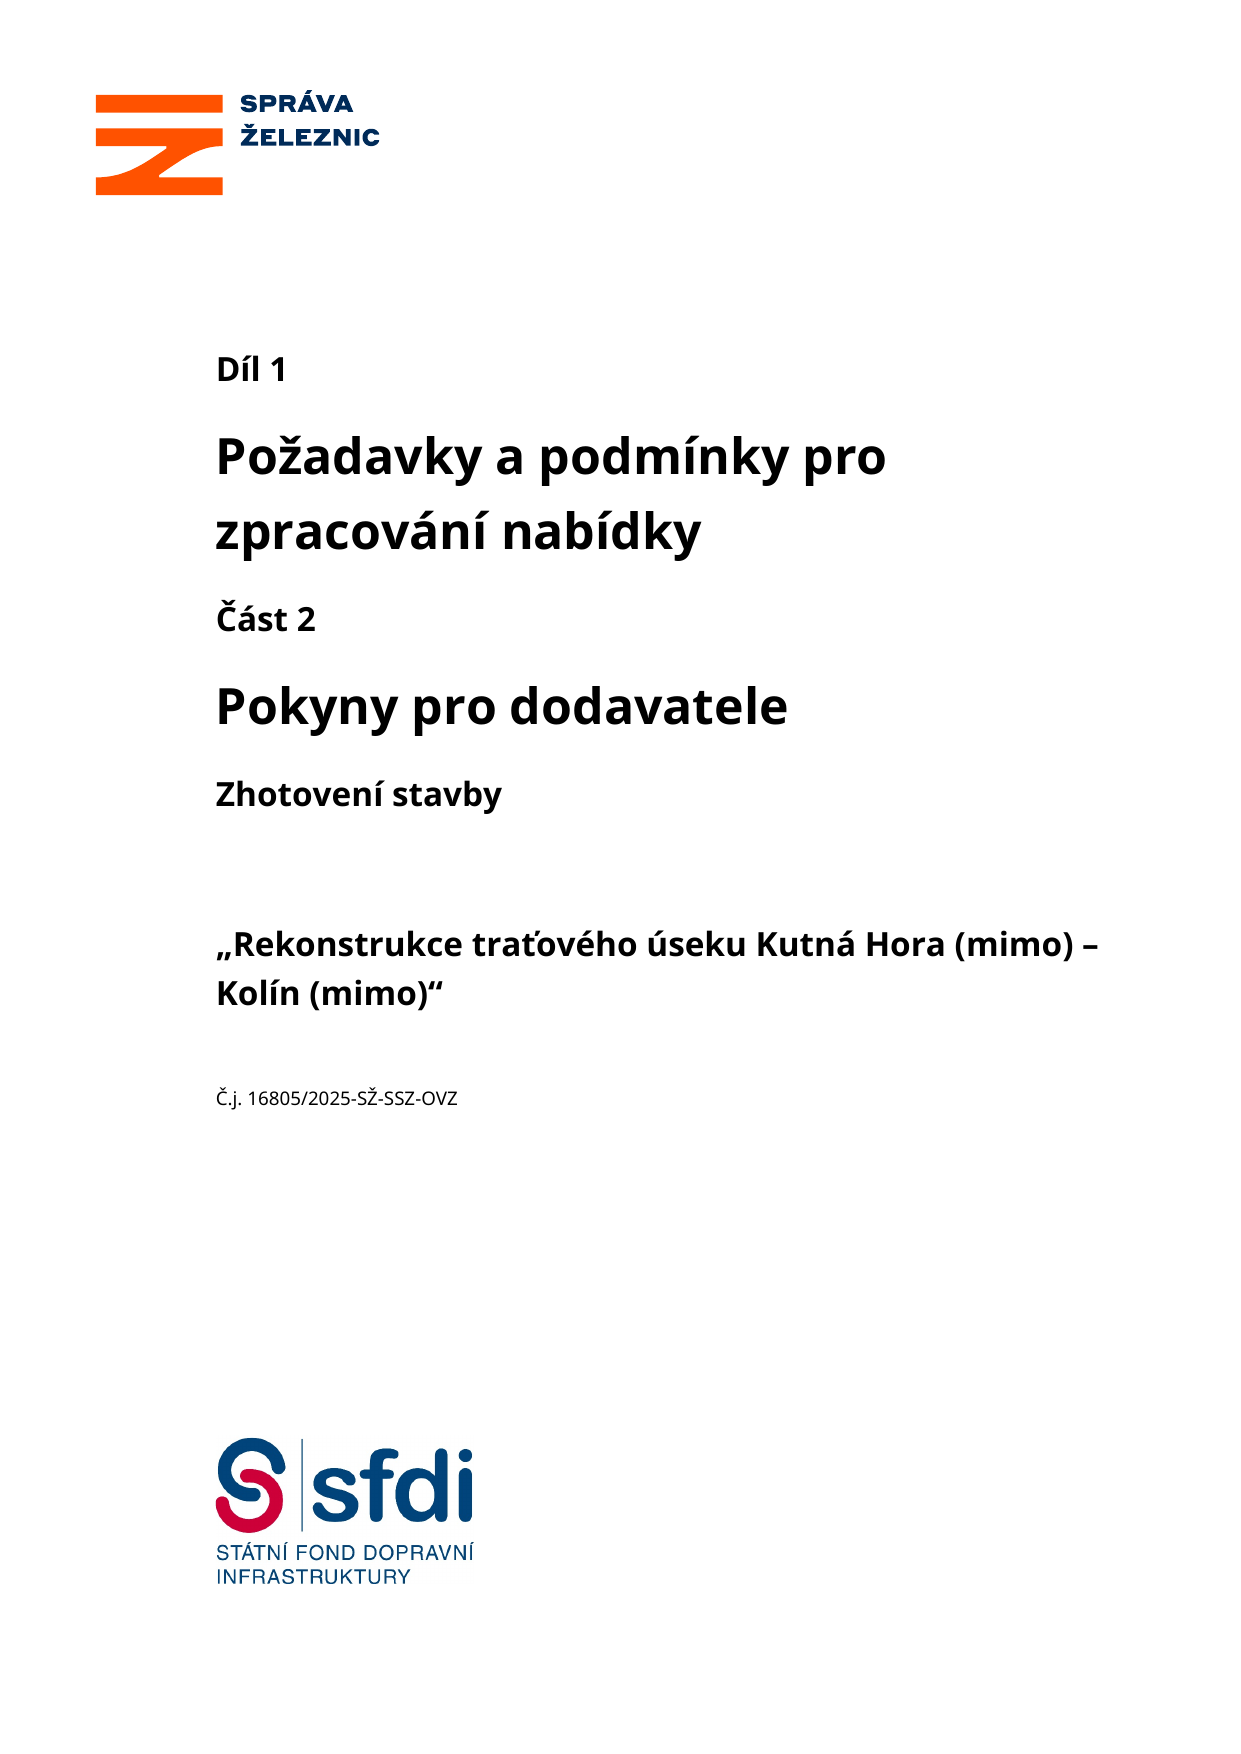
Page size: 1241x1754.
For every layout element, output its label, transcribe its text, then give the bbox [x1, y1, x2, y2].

picture [215, 1435, 474, 1584]
text „Rekonstrukce traťového úseku Kutná Hora (mimo) – Kolín (mimo)“ [216, 920, 1122, 1016]
text Pokyny pro dodavatele [216, 671, 1122, 739]
text Požadavky a podmínky pro zpracování nabídky [216, 421, 1122, 564]
text Zhotovení stavby [216, 771, 1122, 816]
text Díl 1 [216, 346, 1122, 391]
list Č.j. 16805/2025-SŽ-SSZ-OVZ [216, 1086, 1122, 1111]
text Část 2 [216, 596, 1122, 641]
